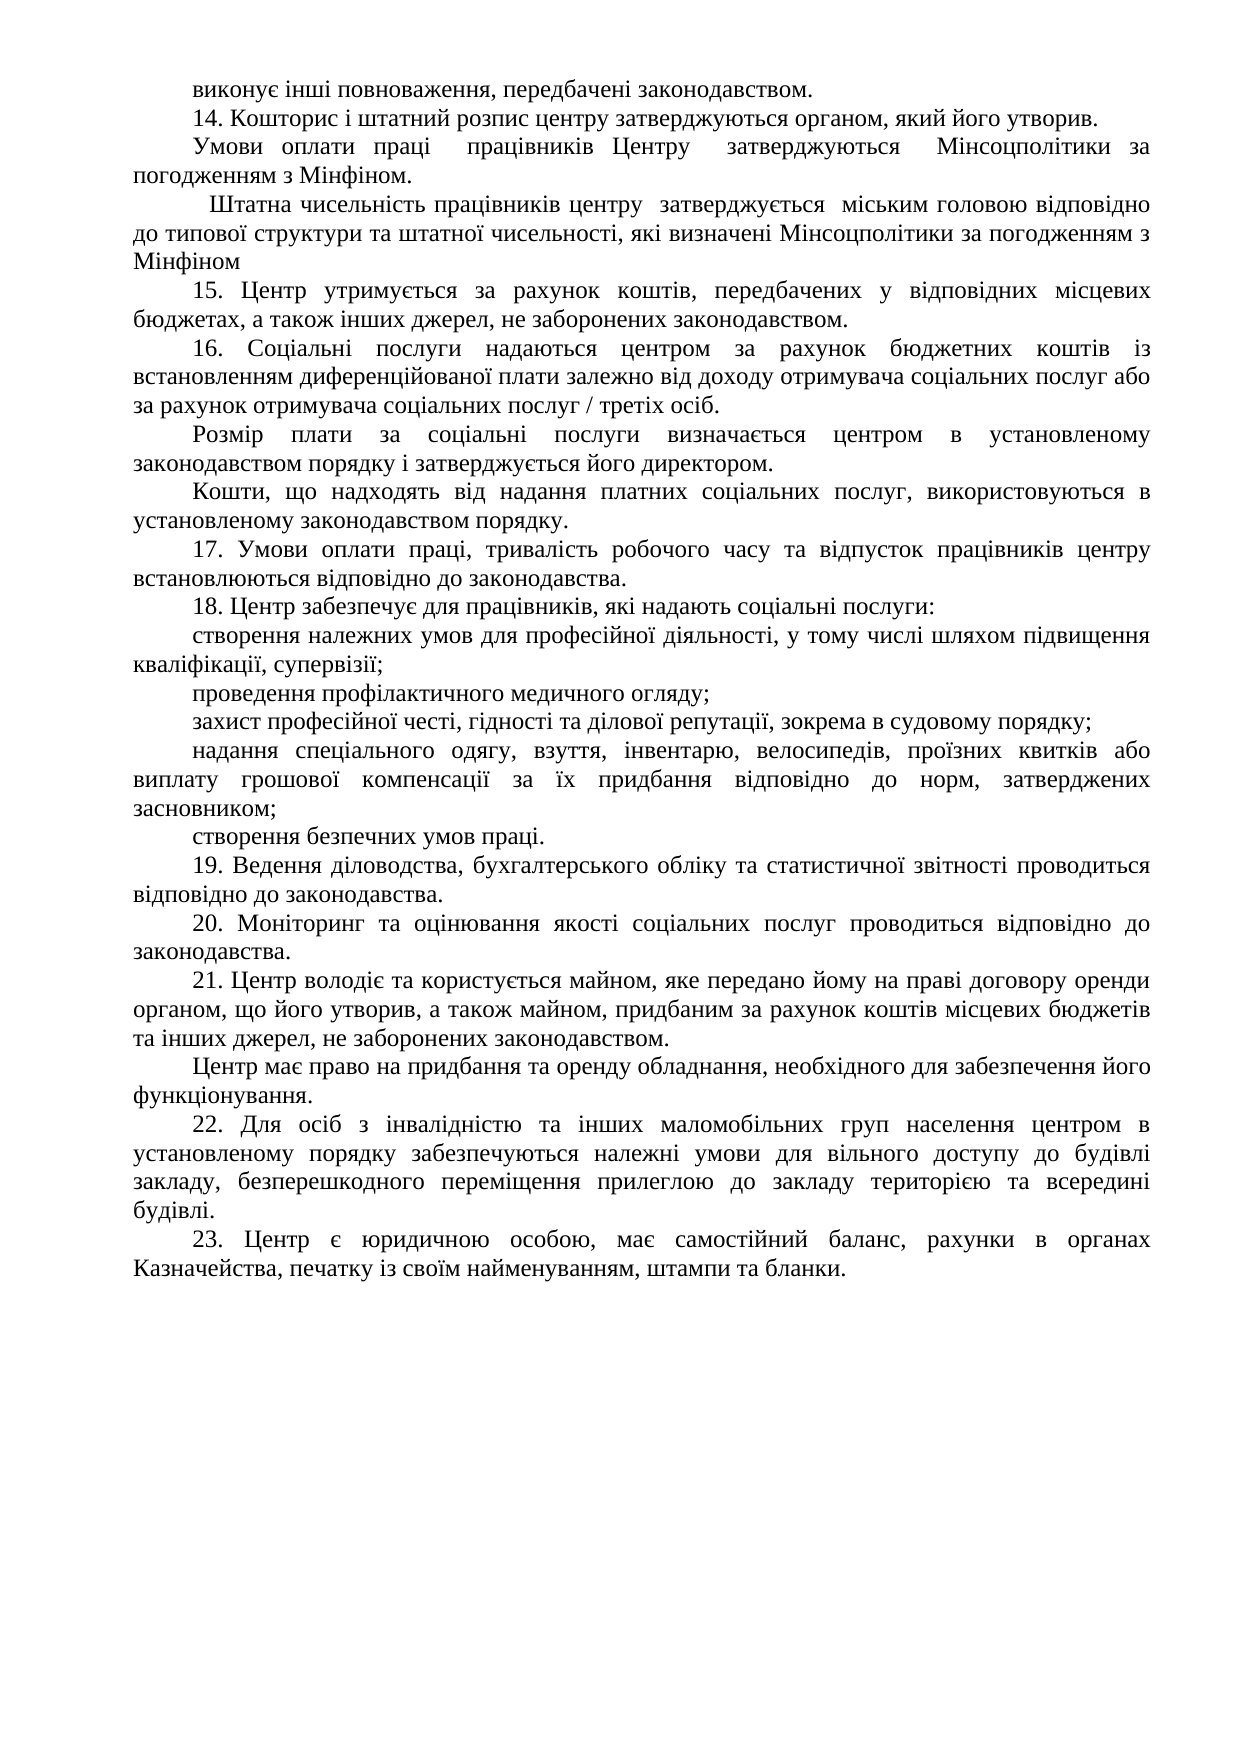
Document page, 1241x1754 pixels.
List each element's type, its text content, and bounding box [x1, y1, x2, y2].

text Кошти, що надходять від надання платних соціальних послуг, використовуються в установленому законодавством порядку. [133, 476, 1152, 534]
text створення належних умов для професійної діяльності, у тому числі шляхом підвищення кваліфікації, супервізії; [133, 620, 1152, 678]
text 23. Центр є юридичною особою, має самостійний баланс, рахунки в органах Казначейства, печатку із своїм найменуванням, штампи та бланки. [133, 1224, 1152, 1281]
text Штатна чисельність працівників центру затверджується міським головою відповідно до типової структури та штатної чисельності, які визначені Мінсоцполітики за погодженням з Мінфіном [133, 189, 1152, 275]
text Центр має право на придбання та оренду обладнання, необхідного для забезпечення його функціонування. [133, 1051, 1152, 1109]
text 18. Центр забезпечує для працівників, які надають соціальні послуги: [133, 591, 1152, 620]
text 19. Ведення діловодства, бухгалтерського обліку та статистичної звітності проводиться відповідно до законодавства. [133, 850, 1152, 908]
text 22. Для осіб з інвалідністю та інших маломобільних груп населення центром в установленому порядку забезпечуються належні умови для вільного доступу до будівлі закладу, безперешкодного переміщення прилеглою до закладу територією та всередині будівлі. [133, 1109, 1152, 1224]
text виконує інші повноваження, передбачені законодавством. [133, 74, 1152, 103]
text проведення профілактичного медичного огляду; [133, 678, 1152, 706]
text 15. Центр утримується за рахунок коштів, передбачених у відповідних місцевих бюджетах, а також інших джерел, не заборонених законодавством. [133, 275, 1152, 333]
text створення безпечних умов праці. [133, 821, 1152, 850]
text 14. Кошторис і штатний розпис центру затверджуються органом, який його утворив. [133, 103, 1152, 131]
text Розмір плати за соціальні послуги визначається центром в установленому законодавством порядку і затверджується його директором. [133, 419, 1152, 476]
text 16. Соціальні послуги надаються центром за рахунок бюджетних коштів із встановленням диференційованої плати залежно від доходу отримувача соціальних послуг або за рахунок отримувача соціальних послуг / третіх осіб. [133, 333, 1152, 419]
text 21. Центр володіє та користується майном, яке передано йому на праві договору оренди органом, що його утворив, а також майном, придбаним за рахунок коштів місцевих бюджетів та інших джерел, не заборонених законодавством. [133, 965, 1152, 1051]
text надання спеціального одягу, взуття, інвентарю, велосипедів, проїзних квитків або виплату грошової компенсації за їх придбання відповідно до норм, затверджених засновником; [133, 735, 1152, 821]
text захист професійної честі, гідності та ділової репутації, зокрема в судовому порядку; [133, 706, 1152, 735]
text 20. Моніторинг та оцінювання якості соціальних послуг проводиться відповідно до законодавства. [133, 908, 1152, 965]
text 17. Умови оплати праці, тривалість робочого часу та відпусток працівників центру встановлюються відповідно до законодавства. [133, 534, 1152, 591]
text Умови оплати праці працівників Центру затверджуються Мінсоцполітики за погодженням з Мінфіном. [133, 131, 1152, 189]
